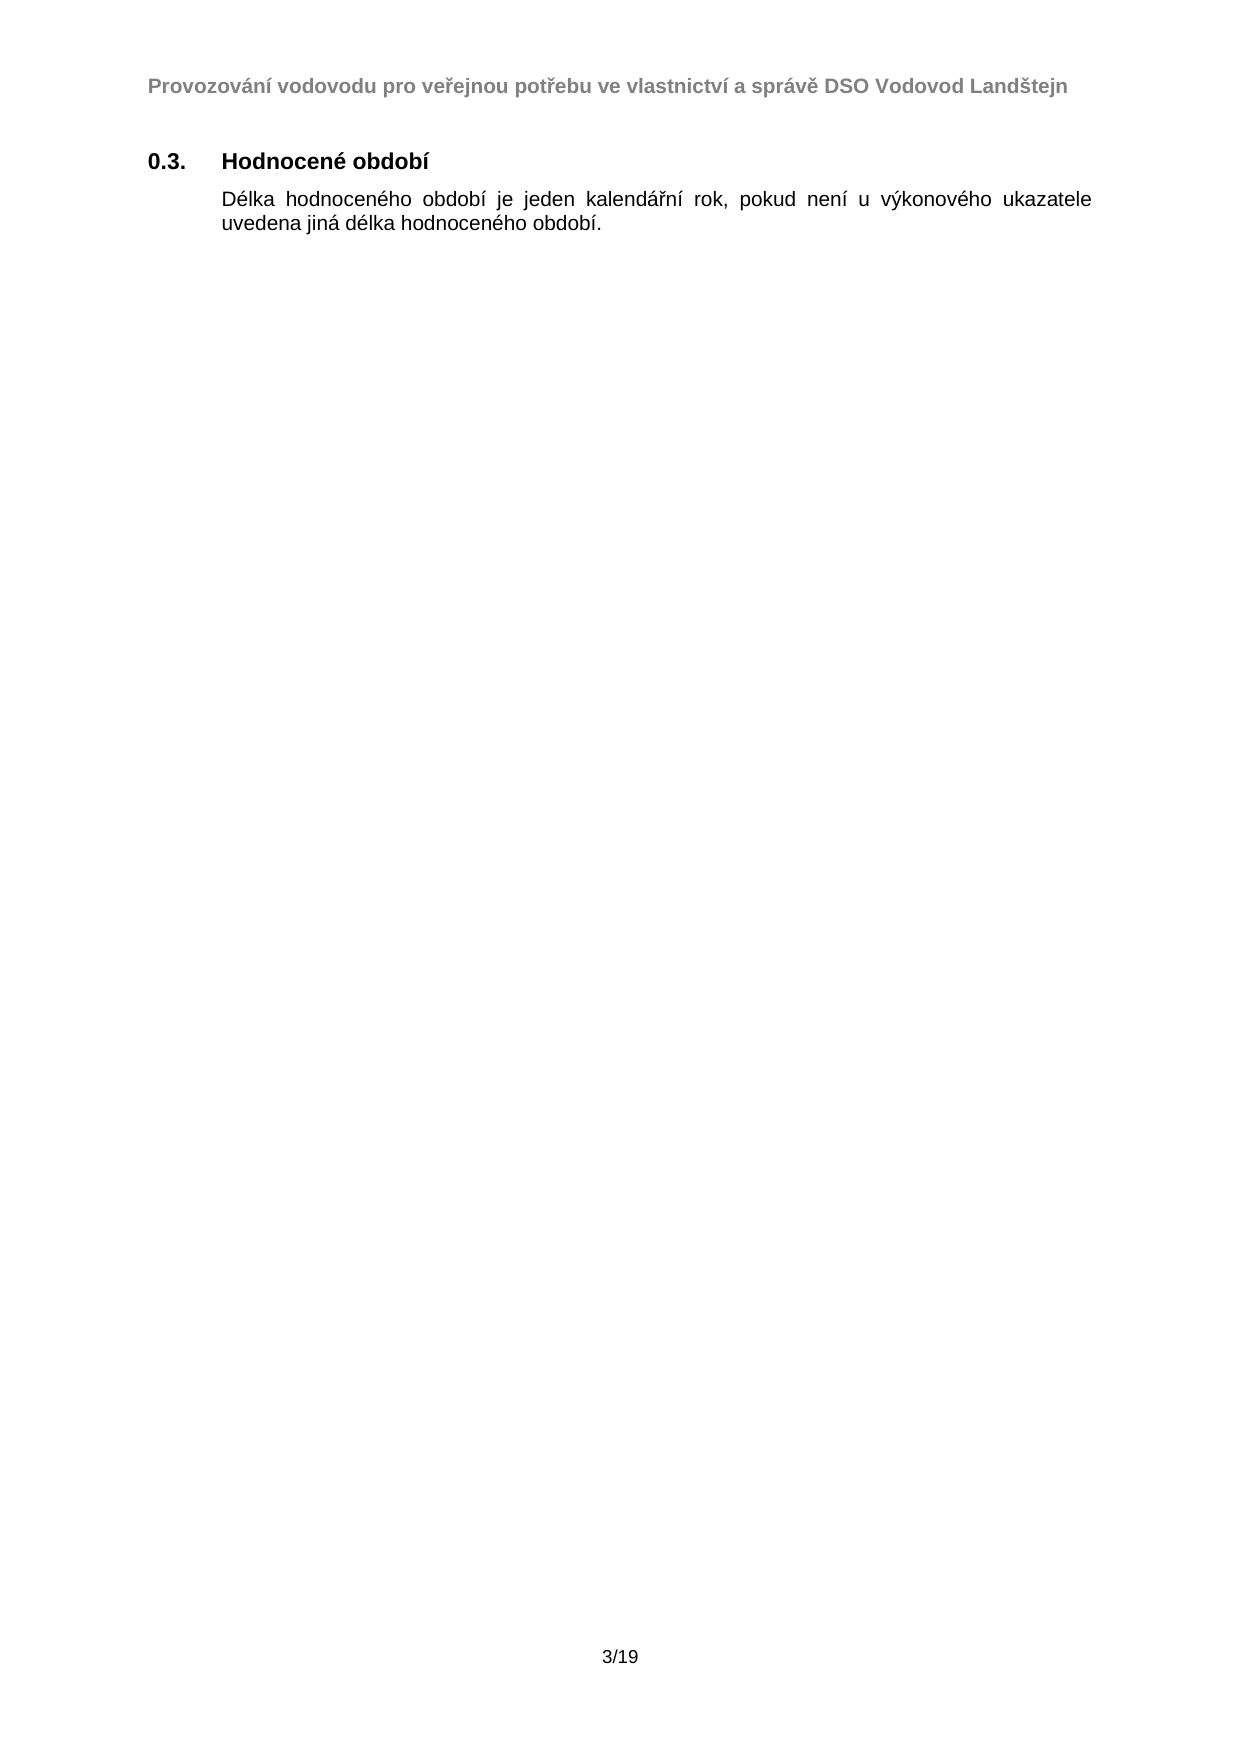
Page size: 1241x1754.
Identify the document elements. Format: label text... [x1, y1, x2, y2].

subtitle Hodnocené období [148, 148, 1093, 174]
subtitle Délka hodnoceného období je jeden kalendářní rok, pokud není u výkonového ukazatele uvedena jiná délka hodnoceného období. [221, 186, 1093, 234]
